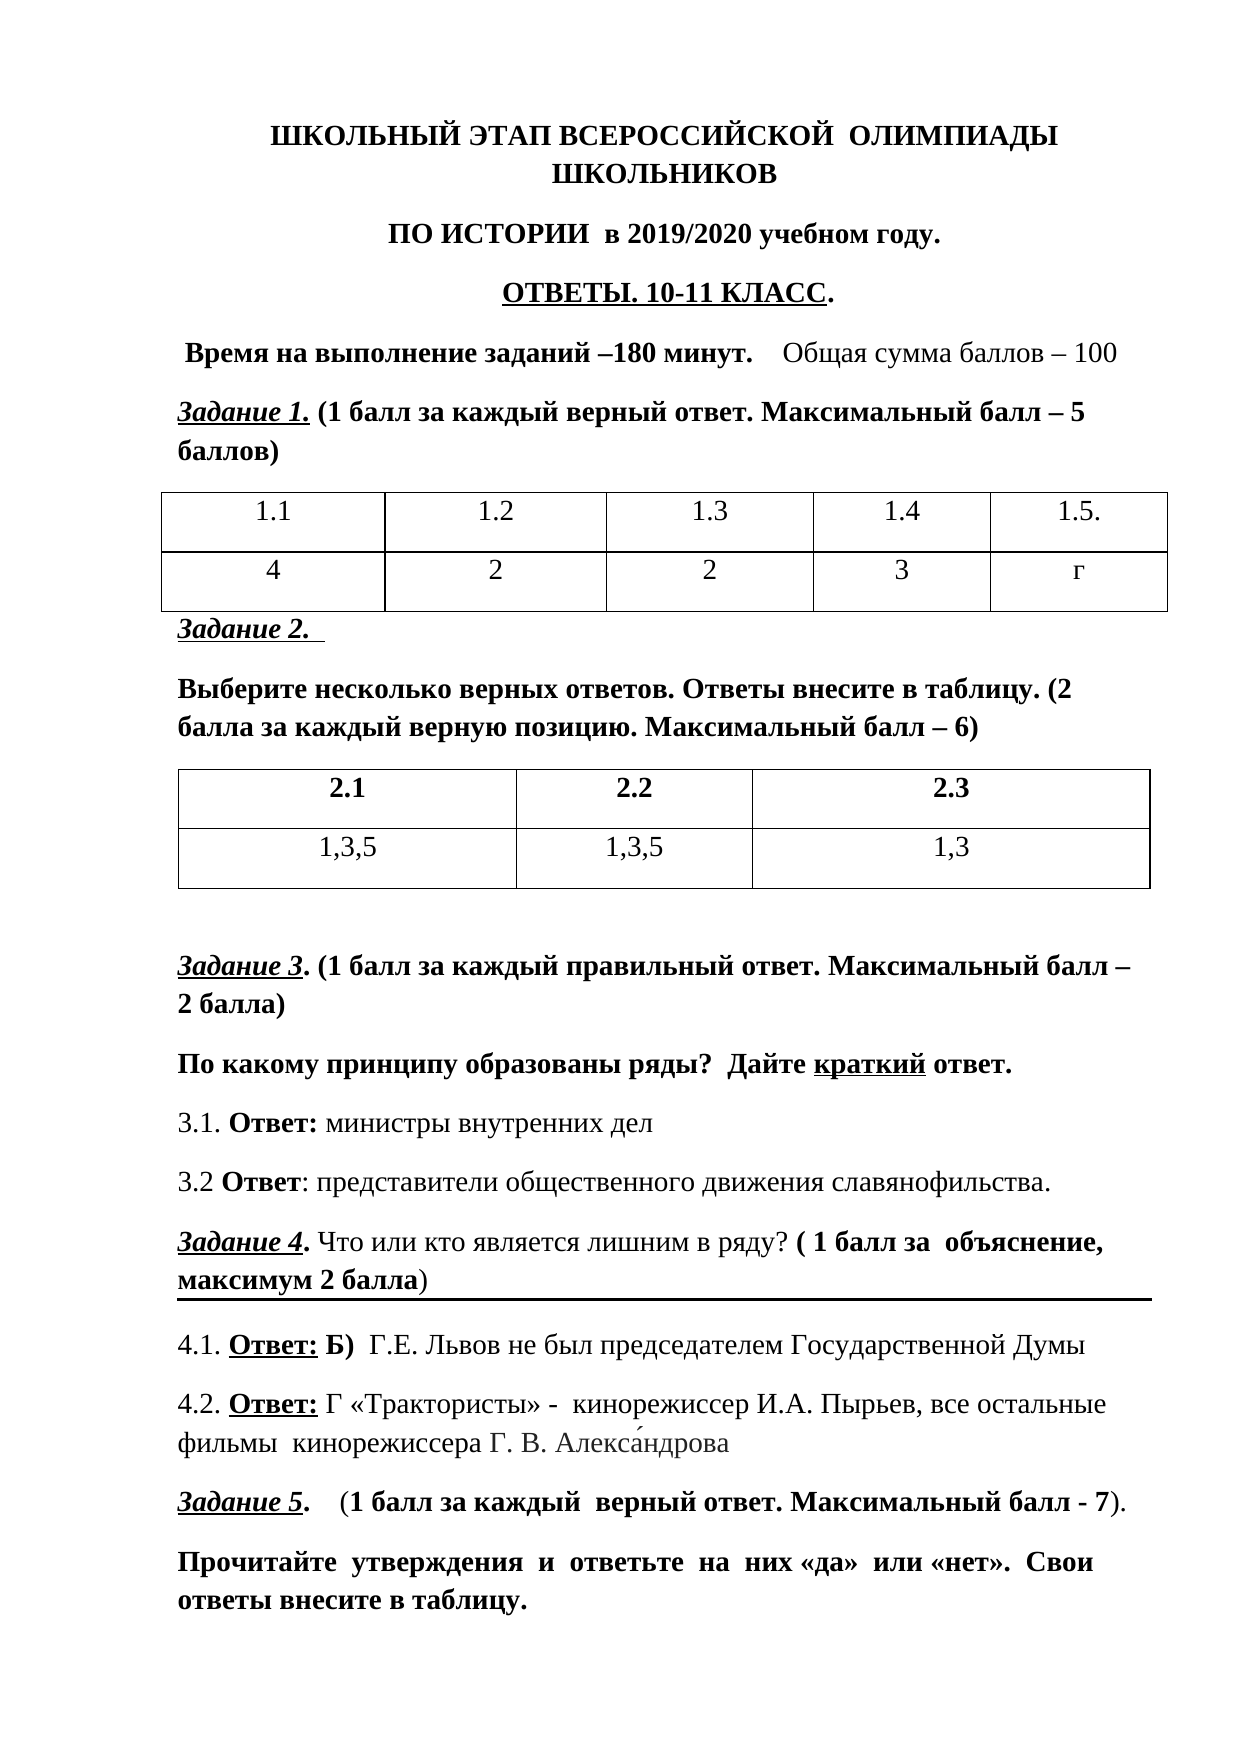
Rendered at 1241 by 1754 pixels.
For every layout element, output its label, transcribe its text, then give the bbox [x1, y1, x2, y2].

table_header 1.4 [814, 493, 990, 551]
text Задание 4. Что или кто является лишним в ряду? ( 1 балл за объяснение, максимум 2 балла) [177, 1224, 1152, 1298]
text Задание 1. (1 балл за каждый верный ответ. Максимальный балл – 5 баллов) [177, 394, 1152, 466]
table_header 2.3 [753, 770, 1149, 828]
text Задание 2. [177, 612, 1152, 645]
table_cell 3 [814, 553, 990, 611]
text 3.1. Ответ: министры внутренних дел [177, 1105, 1152, 1139]
table_cell 2 [386, 553, 606, 611]
text ПО ИСТОРИИ в 2019/2020 учебном году. [177, 216, 1152, 249]
text 4.2. Ответ: Г «Трактористы» - кинорежиссер И.А. Пырьев, все остальные фильмы кинорежиссера Г. В. Алекса́ндрова [177, 1386, 1152, 1458]
table_header 2.2 [517, 770, 752, 828]
text Время на выполнение заданий –180 минут. Общая сумма баллов – 100 [177, 335, 1152, 368]
text ШКОЛЬНЫЙ ЭТАП ВСЕРОССИЙСКОЙ ОЛИМПИАДЫ ШКОЛЬНИКОВ [177, 118, 1152, 190]
text Выберите несколько верных ответов. Ответы внесите в таблицу. (2 балла за каждый верную позицию. Максимальный балл – 6) [177, 671, 1152, 743]
text Задание 3. (1 балл за каждый правильный ответ. Максимальный балл – 2 балла) [177, 948, 1152, 1020]
table_header 1.2 [386, 493, 606, 551]
table_cell г [991, 553, 1167, 611]
table_header 1.5. [991, 493, 1167, 551]
table_cell 2 [607, 553, 813, 611]
table_cell 1,3,5 [179, 829, 516, 887]
table_cell 1,3 [753, 829, 1149, 887]
text 3.2 Ответ: представители общественного движения славянофильства. [177, 1164, 1152, 1198]
text Прочитайте утверждения и ответьте на них «да» или «нет». Свои ответы внесите в таблицу. [177, 1544, 1152, 1616]
table_header 1.3 [607, 493, 813, 551]
table_cell 4 [162, 553, 384, 611]
table_cell 1,3,5 [517, 829, 752, 887]
table_header 1.1 [162, 493, 384, 551]
text Задание 5. (1 балл за каждый верный ответ. Максимальный балл - 7). [177, 1484, 1152, 1518]
text ОТВЕТЫ. 10-11 КЛАСС. [177, 275, 1152, 309]
text По какому принципу образованы ряды? Дайте краткий ответ. [177, 1046, 1152, 1079]
text 4.1. Ответ: Б) Г.Е. Львов не был председателем Государственной Думы [177, 1327, 1152, 1361]
table_header 2.1 [179, 770, 516, 828]
